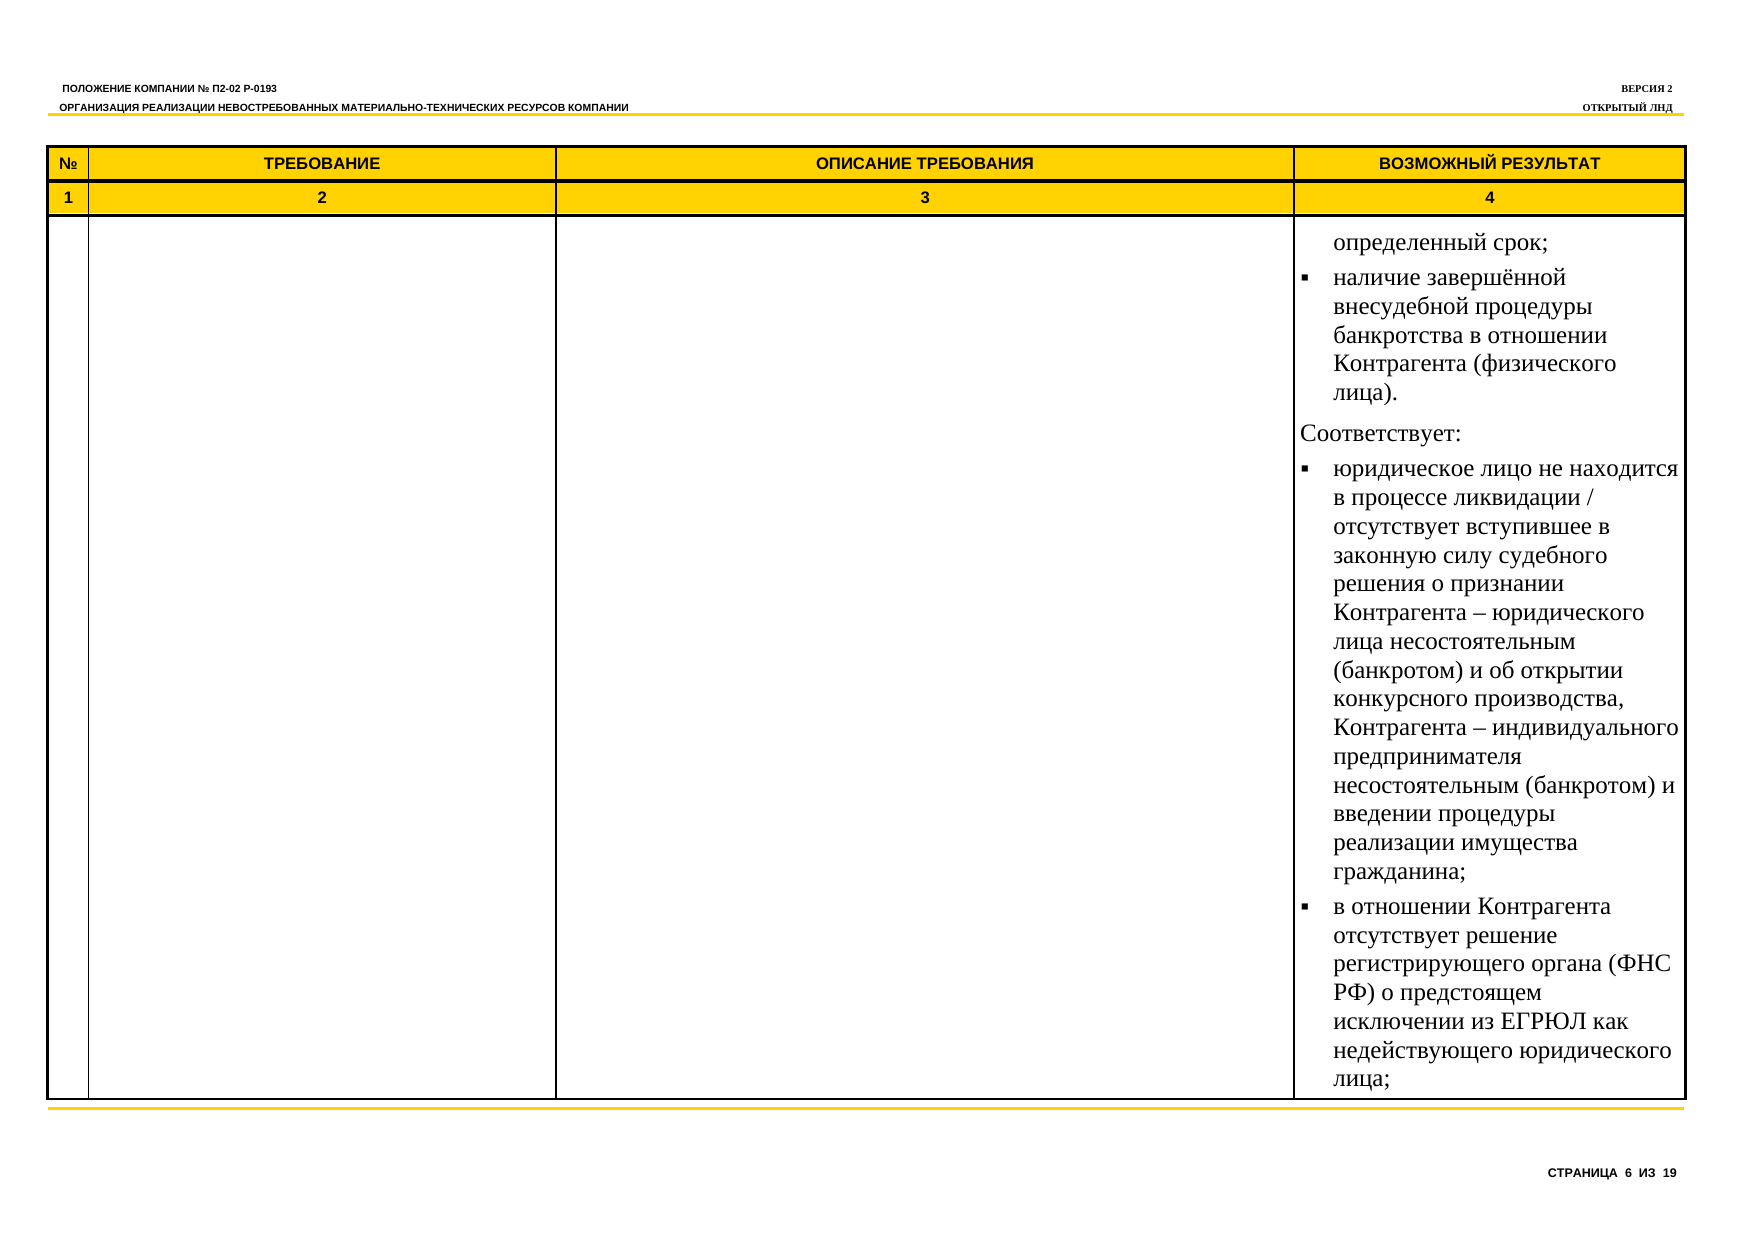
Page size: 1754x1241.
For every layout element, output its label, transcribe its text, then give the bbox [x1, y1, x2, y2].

table_cell 3 [557, 183, 1293, 213]
table_header Описание требования [557, 148, 1293, 179]
table_cell [49, 217, 88, 1098]
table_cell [557, 217, 1293, 1098]
table_header Требование [89, 148, 555, 179]
table_cell 2 [89, 183, 555, 213]
table_header № [49, 148, 88, 179]
table_cell 4 [1295, 183, 1684, 213]
table_cell 1 [49, 183, 88, 213]
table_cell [89, 217, 555, 1098]
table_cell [1295, 217, 1684, 1098]
table_header Возможный результат [1295, 148, 1684, 179]
